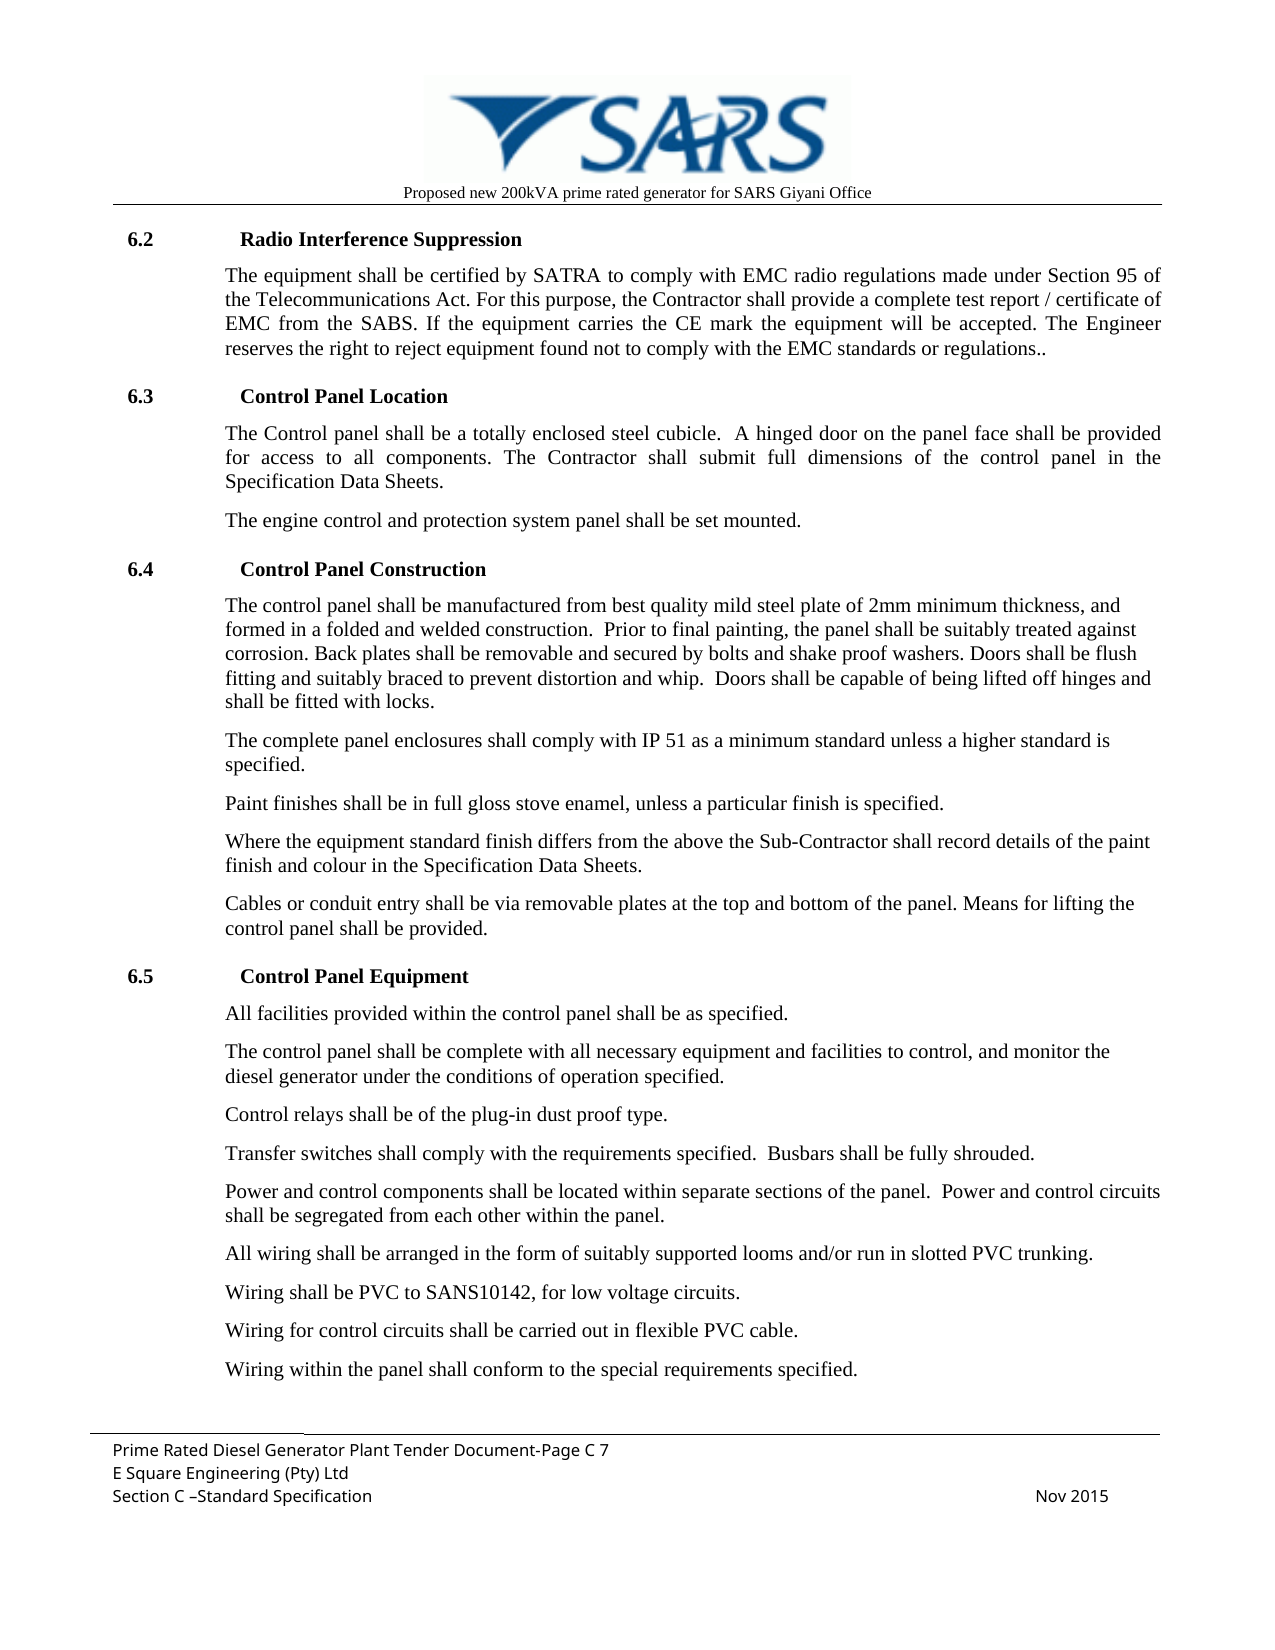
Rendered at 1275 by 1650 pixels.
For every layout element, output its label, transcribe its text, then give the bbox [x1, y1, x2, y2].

text Wiring within the panel shall conform to the special requirements specified. [225, 1357, 1162, 1381]
text The equipment shall be certified by SATRA to comply with EMC radio regulations made under Section 95 of the Telecommunications Act. For this purpose, the Contractor shall provide a complete test report / certificate of EMC from the SABS. If the equipment carries the CE mark the equipment will be accepted. The Engineer reserves the right to reject equipment found not to comply with the EMC standards or regulations.. [225, 263, 1162, 359]
text Cables or conduit entry shall be via removable plates at the top and bottom of the panel. Means for lifting the control panel shall be provided. [225, 891, 1162, 939]
text Where the equipment standard finish differs from the above the Sub-Contractor shall record details of the paint finish and colour in the Specification Data Sheets. [225, 829, 1162, 877]
text The Control panel shall be a totally enclosed steel cubicle. A hinged door on the panel face shall be provided for access to all components. The Contractor shall submit full dimensions of the control panel in the Specification Data Sheets. [225, 421, 1162, 493]
picture [423, 75, 852, 183]
text Wiring shall be PVC to SANS10142, for low voltage circuits. [225, 1280, 1162, 1304]
text Power and control components shall be located within separate sections of the panel. Power and control circuits shall be segregated from each other within the panel. [225, 1179, 1162, 1227]
text Control relays shall be of the plug-in dust proof type. [225, 1102, 1162, 1126]
text Transfer switches shall comply with the requirements specified. Busbars shall be fully shrouded. [225, 1140, 1162, 1164]
text All wiring shall be arranged in the form of suitably supported looms and/or run in slotted PVC trunking. [225, 1241, 1162, 1265]
text Paint finishes shall be in full gloss stove enamel, unless a particular finish is specified. [225, 790, 1162, 814]
text Control Panel Construction [127, 557, 1162, 581]
text Wiring for control circuits shall be carried out in flexible PVC cable. [225, 1318, 1162, 1342]
text All facilities provided within the control panel shall be as specified. [225, 1001, 1162, 1025]
text The control panel shall be manufactured from best quality mild steel plate of 2mm minimum thickness, and formed in a folded and welded construction. Prior to final painting, the panel shall be suitably treated against corrosion. Back plates shall be removable and secured by bolts and shake proof washers. Doors shall be flush fitting and suitably braced to prevent distortion and whip. Doors shall be capable of being lifted off hinges and shall be fitted with locks. [225, 593, 1162, 713]
text Radio Interference Suppression [127, 227, 1162, 251]
text Control Panel Location [127, 384, 1162, 408]
text The control panel shall be complete with all necessary equipment and facilities to control, and monitor the diesel generator under the conditions of operation specified. [225, 1039, 1162, 1088]
text The engine control and protection system panel shall be set mounted. [225, 508, 1162, 532]
text The complete panel enclosures shall comply with IP 51 as a minimum standard unless a higher standard is specified. [225, 728, 1162, 776]
text Control Panel Equipment [127, 964, 1162, 988]
